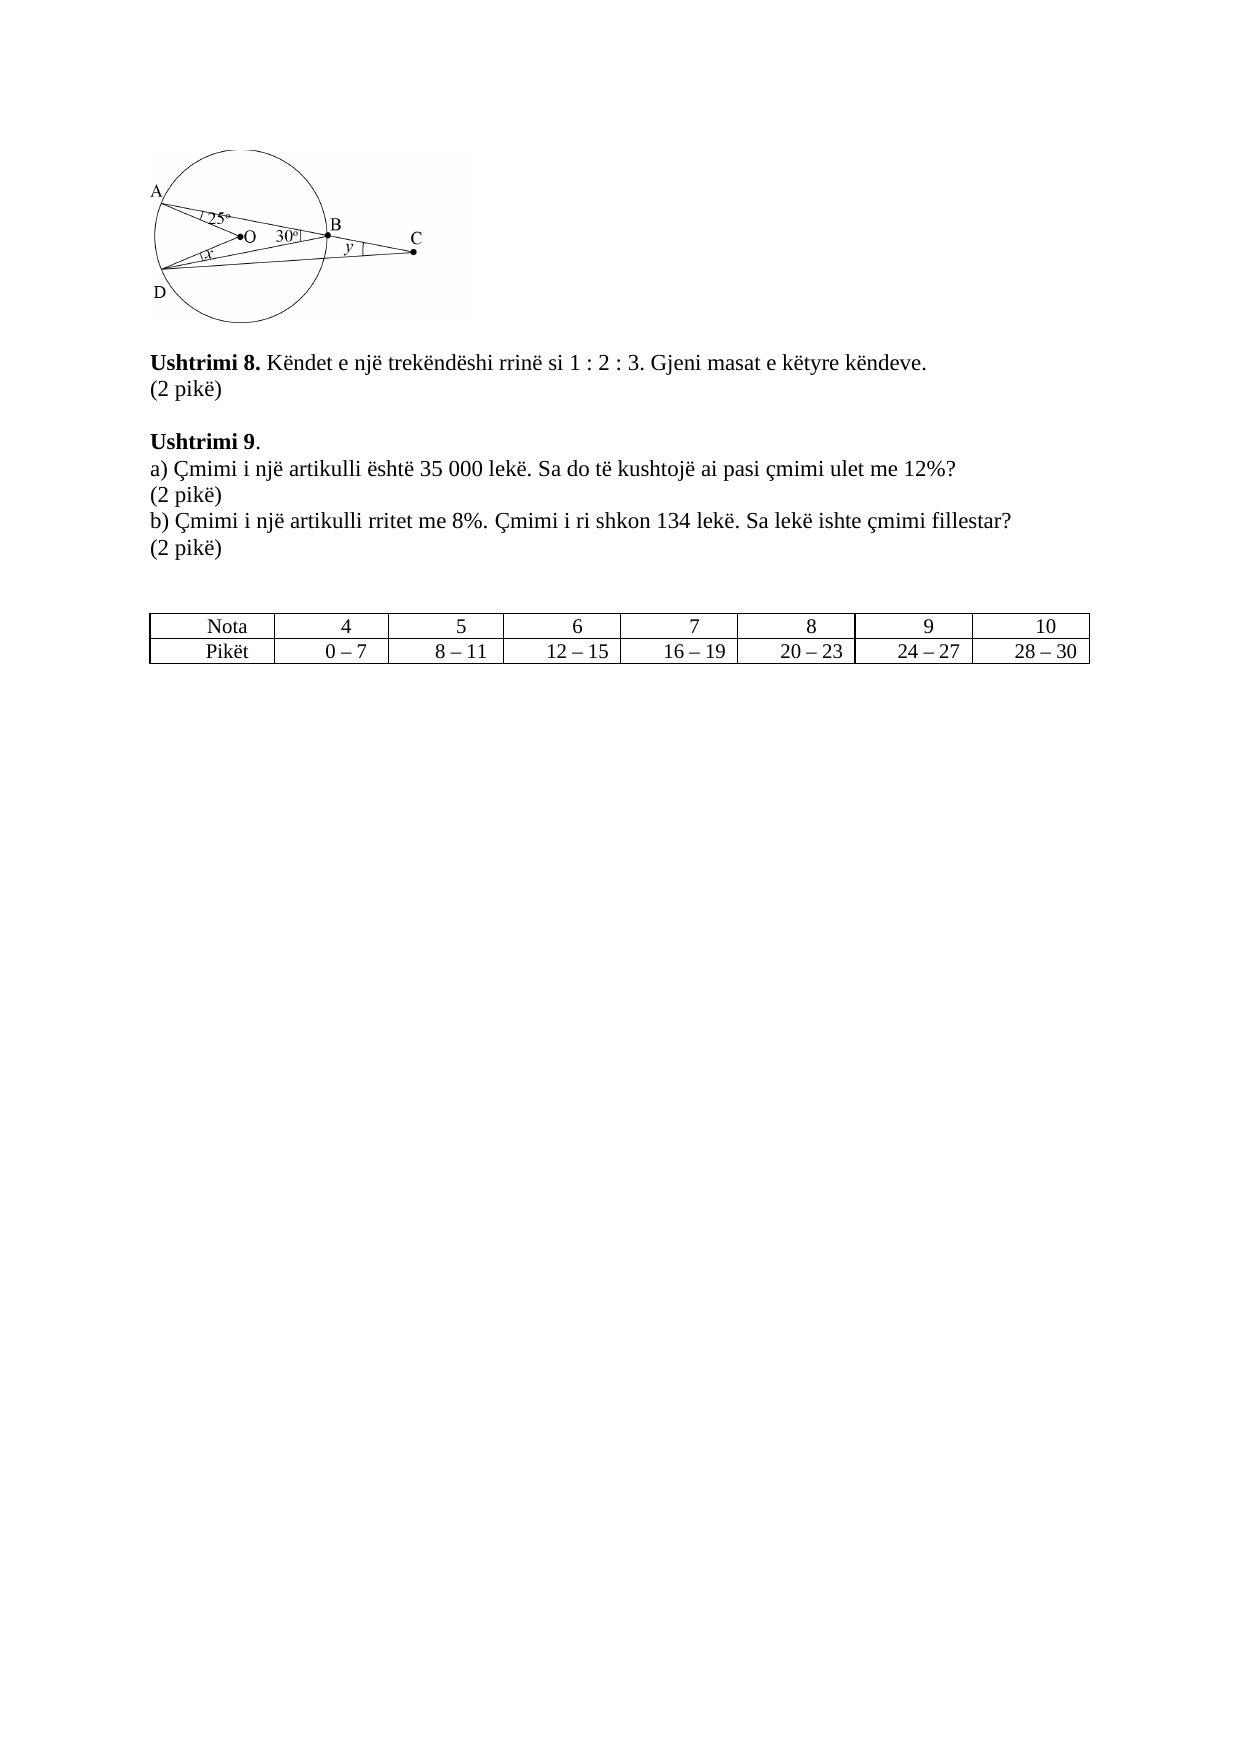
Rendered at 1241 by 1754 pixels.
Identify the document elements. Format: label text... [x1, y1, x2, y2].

table_header 8 [738, 614, 854, 638]
table_header 4 [275, 614, 388, 638]
text (2 pikë) [150, 376, 1090, 402]
table_cell Pikët [151, 639, 274, 663]
text Ushtrimi 8. Këndet e një trekëndëshi rrinë si 1 : 2 : 3. Gjeni masat e këtyre këndeve. [150, 349, 1090, 376]
table_header 9 [856, 614, 972, 638]
table_cell 20 – 23 [738, 639, 854, 663]
table_header 10 [973, 614, 1089, 638]
text b) Çmimi i një artikulli rritet me 8%. Çmimi i ri shkon 134 lekë. Sa lekë ishte çmimi fillestar? [150, 507, 1090, 534]
table_header 6 [504, 614, 620, 638]
table_header 5 [389, 614, 503, 638]
text (2 pikë) [150, 481, 1090, 507]
text (2 pikë) [150, 534, 1090, 560]
text a) Çmimi i një artikulli është 35 000 lekë. Sa do të kushtojë ai pasi çmimi ulet me 12%? [150, 454, 1090, 481]
table_cell 28 – 30 [973, 639, 1089, 663]
table_header 7 [621, 614, 737, 638]
table_header Nota [151, 614, 274, 638]
table_cell 8 – 11 [389, 639, 503, 663]
table_cell 16 – 19 [621, 639, 737, 663]
table_cell 24 – 27 [856, 639, 972, 663]
text Ushtrimi 9. [150, 428, 1090, 454]
picture [150, 150, 472, 323]
table_cell 12 – 15 [504, 639, 620, 663]
table_cell 0 – 7 [275, 639, 388, 663]
